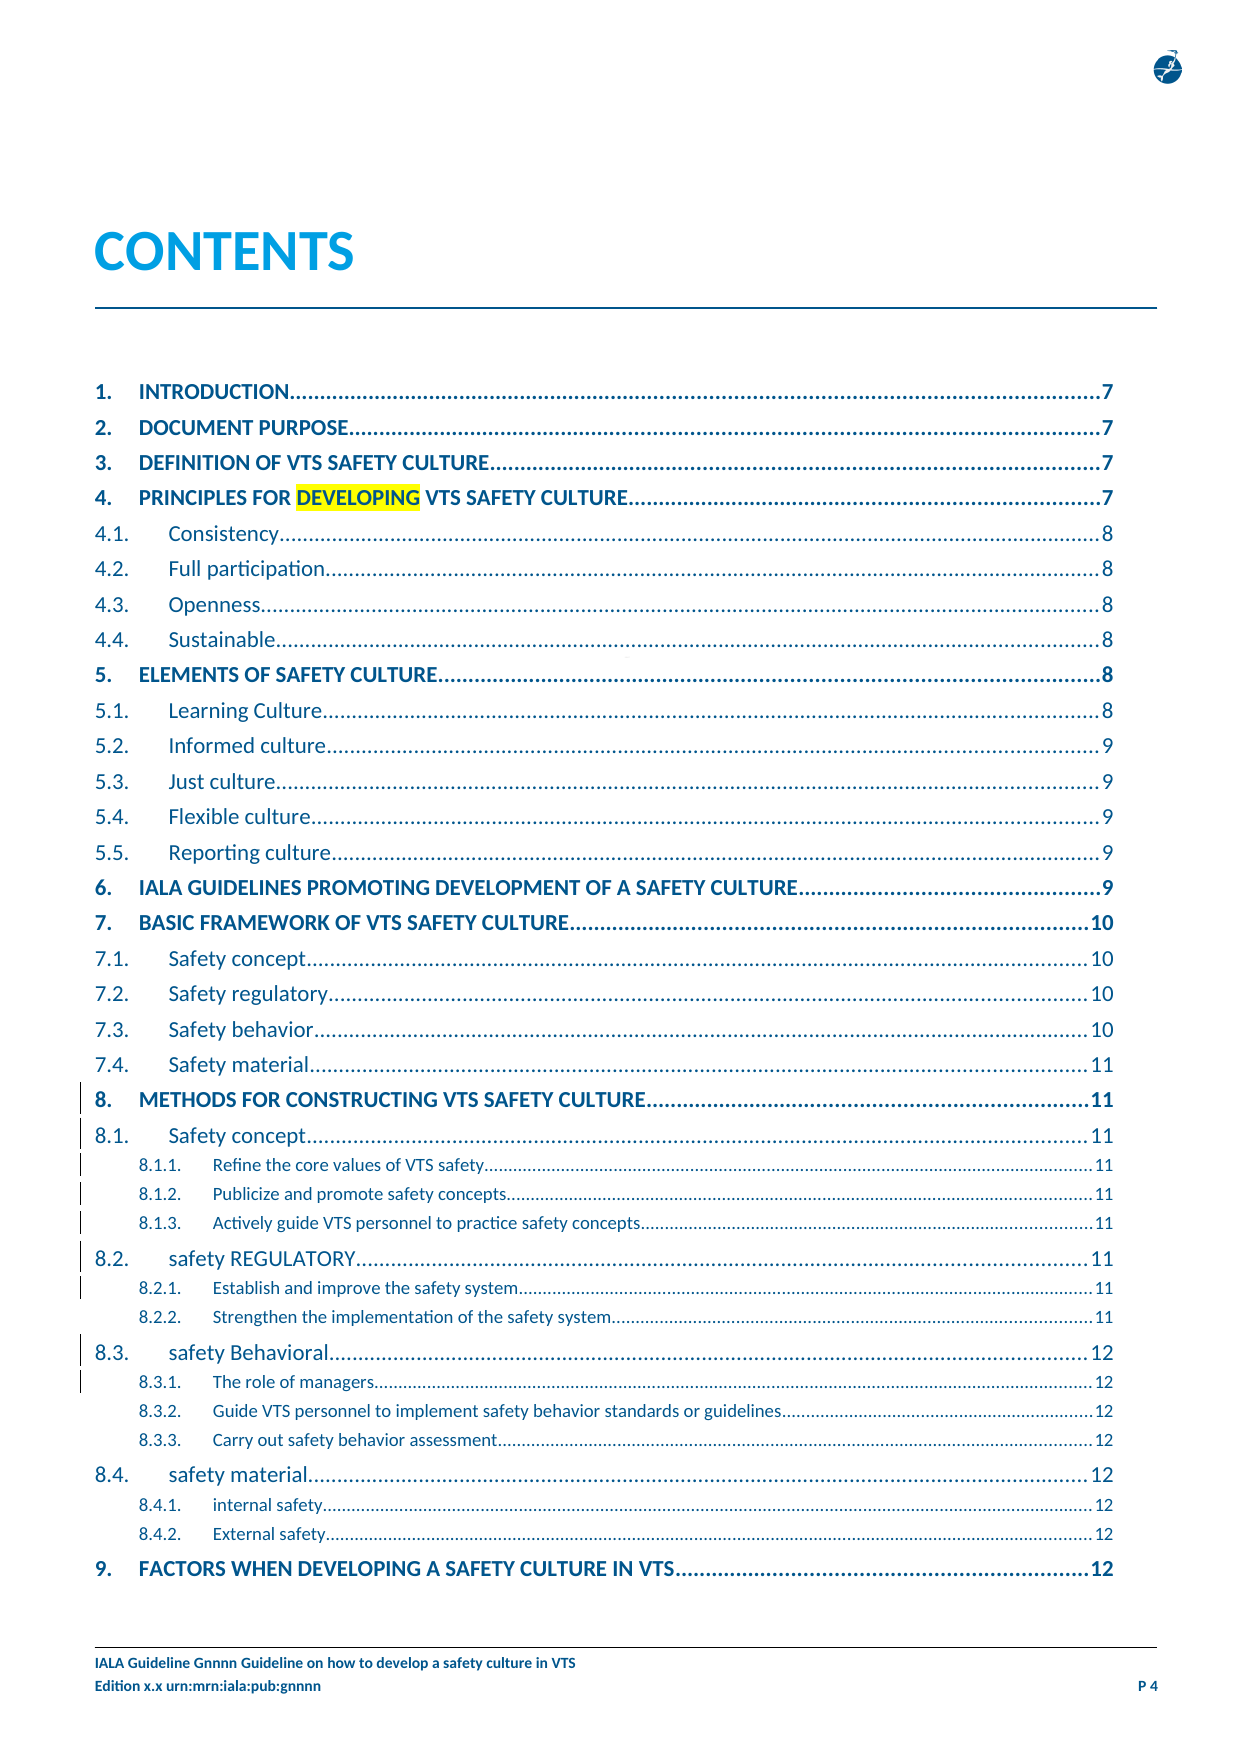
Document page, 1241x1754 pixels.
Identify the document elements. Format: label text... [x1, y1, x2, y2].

text 8.1.2. Publicize and promote safety concepts 11 [139, 1182, 1157, 1205]
text 7.3. Safety behavior 10 [94, 1011, 1113, 1043]
text 8.4.1. internal safety 12 [139, 1493, 1157, 1516]
text 5. Elements of Safety Culture 8 [94, 657, 1113, 688]
text 5.2. Informed culture 9 [94, 728, 1113, 759]
text 4.4. Sustainable 8 [94, 622, 1113, 653]
text 5.4. Flexible culture 9 [94, 799, 1113, 830]
text 7.4. Safety material 11 [94, 1047, 1113, 1078]
text 8. Methods for constructing VTS safety culture 11 [94, 1082, 1113, 1113]
text 7.2. Safety regulatory 10 [94, 976, 1113, 1007]
text 7. Basic framework of VTS safety culture 10 [94, 905, 1113, 936]
text 8.3.1. The role of managers 12 [139, 1370, 1157, 1393]
text 5.1. Learning Culture 8 [94, 693, 1113, 724]
text 2. Document purpose 7 [94, 409, 1113, 441]
text 8.3. safety Behavioral 12 [94, 1334, 1113, 1366]
text 8.1.1. Refine the core values of VTS safety 11 [139, 1153, 1157, 1176]
text 8.2.1. Establish and improve the safety system 11 [139, 1276, 1157, 1299]
text 6. IALA guidelines promoting development of a safety culture 9 [94, 870, 1113, 901]
text 8.3.3. Carry out safety behavior assessment 12 [139, 1428, 1157, 1451]
text 4.1. Consistency 8 [94, 516, 1113, 547]
text 8.4.2. External safety 12 [139, 1522, 1157, 1545]
text 7.1. Safety concept 10 [94, 941, 1113, 972]
text 4.2. Full participation 8 [94, 551, 1113, 582]
picture [1120, 0, 1241, 119]
text 3. Definition of VTS safety culture 7 [94, 445, 1113, 476]
text 4.3. Openness 8 [94, 586, 1113, 618]
text 4. Principles for developing VTS safety culture 7 [94, 480, 1113, 511]
text 8.4. safety material 12 [94, 1457, 1113, 1488]
text 5.3. Just culture 9 [94, 763, 1113, 795]
text 8.3.2. Guide VTS personnel to implement safety behavior standards or guidelines 12 [139, 1399, 1157, 1422]
text 8.1. Safety concept 11 [94, 1118, 1113, 1149]
text 8.2. safety REGULATORY 11 [94, 1241, 1113, 1272]
text 9. Factors when developing a safety culture in VTS 12 [94, 1551, 1113, 1582]
text 1. Introduction 7 [94, 374, 1113, 405]
text 8.2.2. Strengthen the implementation of the safety system 11 [139, 1305, 1157, 1328]
text 5.5. Reporting culture 9 [94, 834, 1113, 866]
text 8.1.3. Actively guide VTS personnel to practice safety concepts 11 [139, 1211, 1157, 1234]
